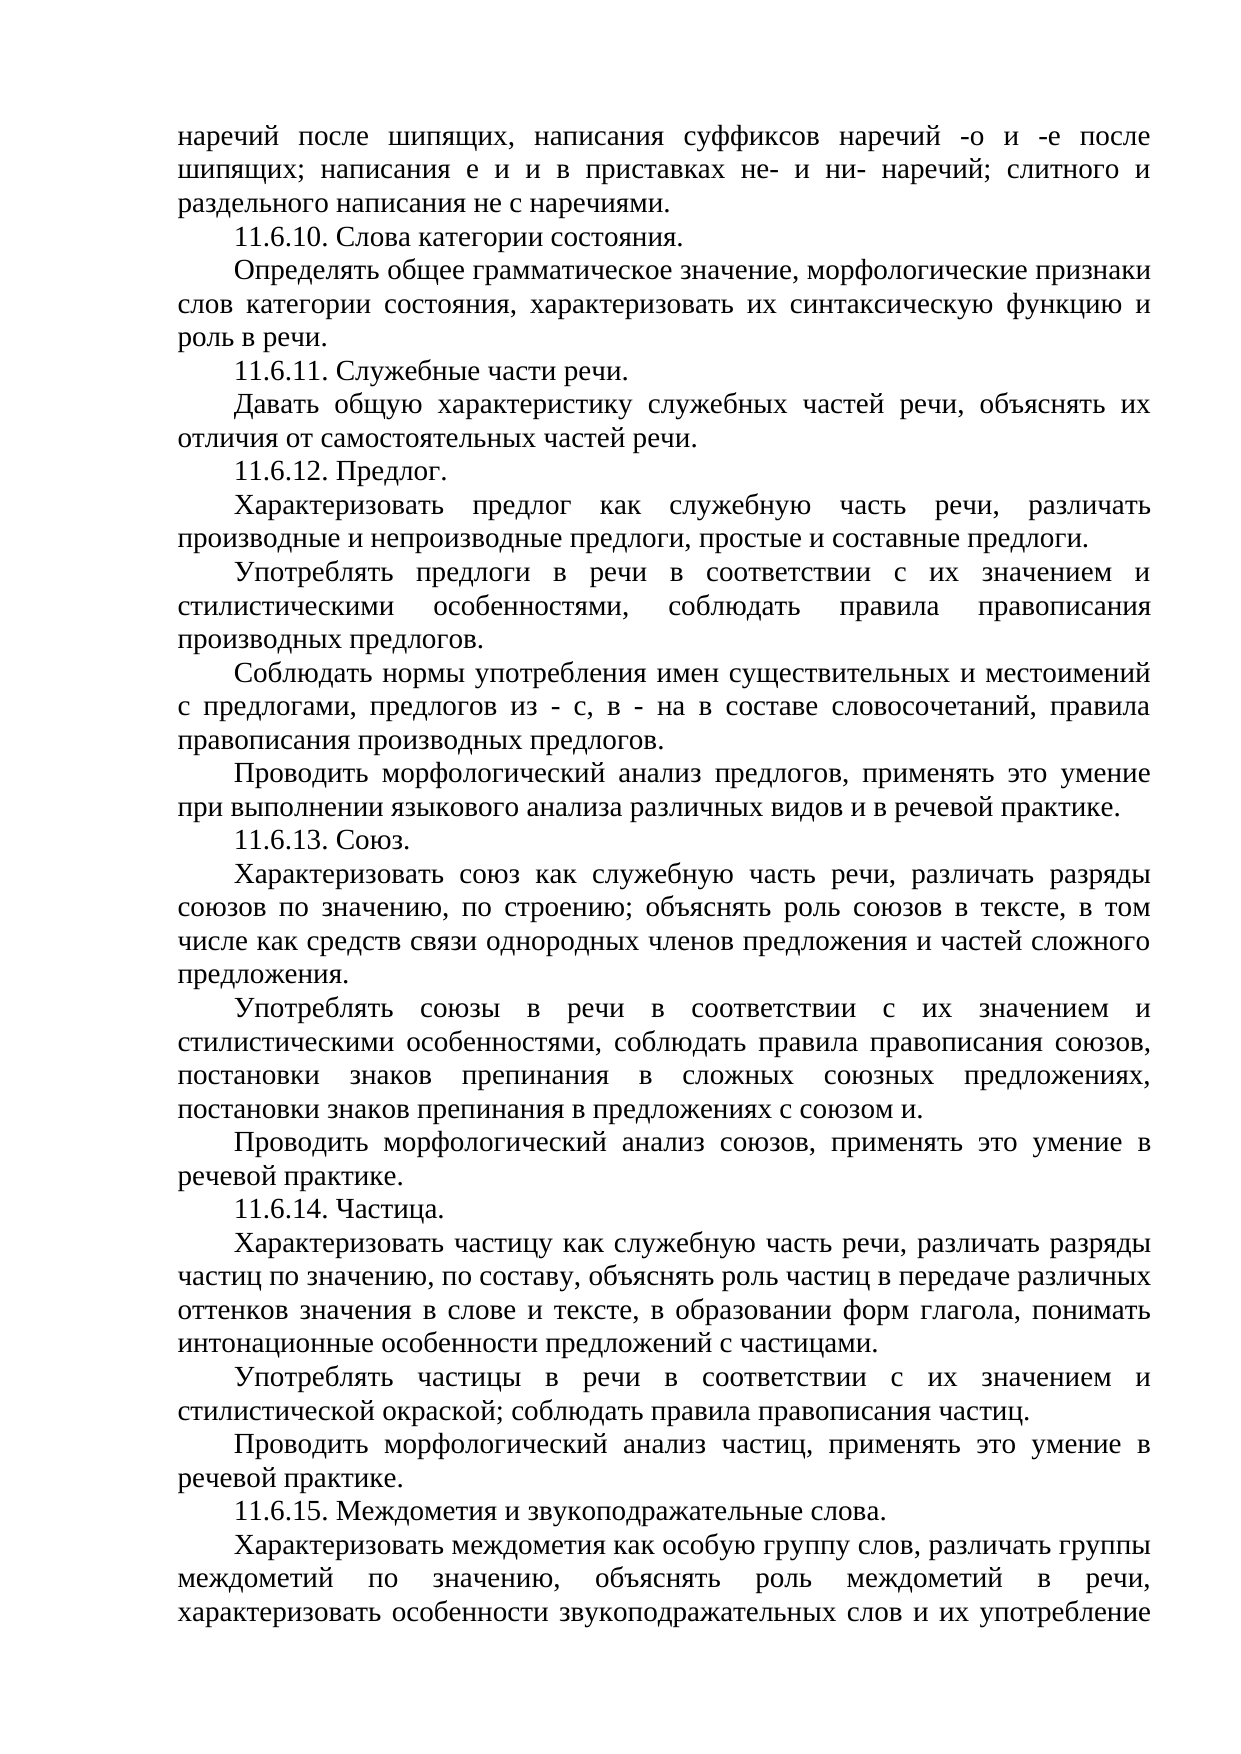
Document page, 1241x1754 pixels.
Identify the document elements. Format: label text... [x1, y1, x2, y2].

text Определять общее грамматическое значение, морфологические признаки слов категории состояния, характеризовать их синтаксическую функцию и роль в речи. [177, 252, 1152, 353]
text Проводить морфологический анализ союзов, применять это умение в речевой практике. [177, 1124, 1152, 1191]
text Проводить морфологический анализ частиц, применять это умение в речевой практике. [177, 1426, 1152, 1493]
text 11.6.15. Междометия и звукоподражательные слова. [177, 1493, 1152, 1527]
text Давать общую характеристику служебных частей речи, объяснять их отличия от самостоятельных частей речи. [177, 386, 1152, 453]
text 11.6.11. Служебные части речи. [177, 353, 1152, 386]
text 11.6.13. Союз. [177, 822, 1152, 856]
text Употреблять союзы в речи в соответствии с их значением и стилистическими особенностями, соблюдать правила правописания союзов, постановки знаков препинания в сложных союзных предложениях, постановки знаков препинания в предложениях с союзом и. [177, 990, 1152, 1124]
text Употреблять частицы в речи в соответствии с их значением и стилистической окраской; соблюдать правила правописания частиц. [177, 1359, 1152, 1426]
text Характеризовать предлог как служебную часть речи, различать производные и непроизводные предлоги, простые и составные предлоги. [177, 487, 1152, 554]
text Характеризовать союз как служебную часть речи, различать разряды союзов по значению, по строению; объяснять роль союзов в тексте, в том числе как средств связи однородных членов предложения и частей сложного предложения. [177, 856, 1152, 990]
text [177, 118, 1152, 219]
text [177, 1527, 1152, 1627]
text Характеризовать частицу как служебную часть речи, различать разряды частиц по значению, по составу, объяснять роль частиц в передаче различных оттенков значения в слове и тексте, в образовании форм глагола, понимать интонационные особенности предложений с частицами. [177, 1225, 1152, 1359]
text 11.6.10. Слова категории состояния. [177, 219, 1152, 252]
text Соблюдать нормы употребления имен существительных и местоимений с предлогами, предлогов из - с, в - на в составе словосочетаний, правила правописания производных предлогов. [177, 655, 1152, 755]
text 11.6.12. Предлог. [177, 453, 1152, 487]
text 11.6.14. Частица. [177, 1191, 1152, 1225]
text Проводить морфологический анализ предлогов, применять это умение при выполнении языкового анализа различных видов и в речевой практике. [177, 755, 1152, 822]
text Употреблять предлоги в речи в соответствии с их значением и стилистическими особенностями, соблюдать правила правописания производных предлогов. [177, 554, 1152, 655]
